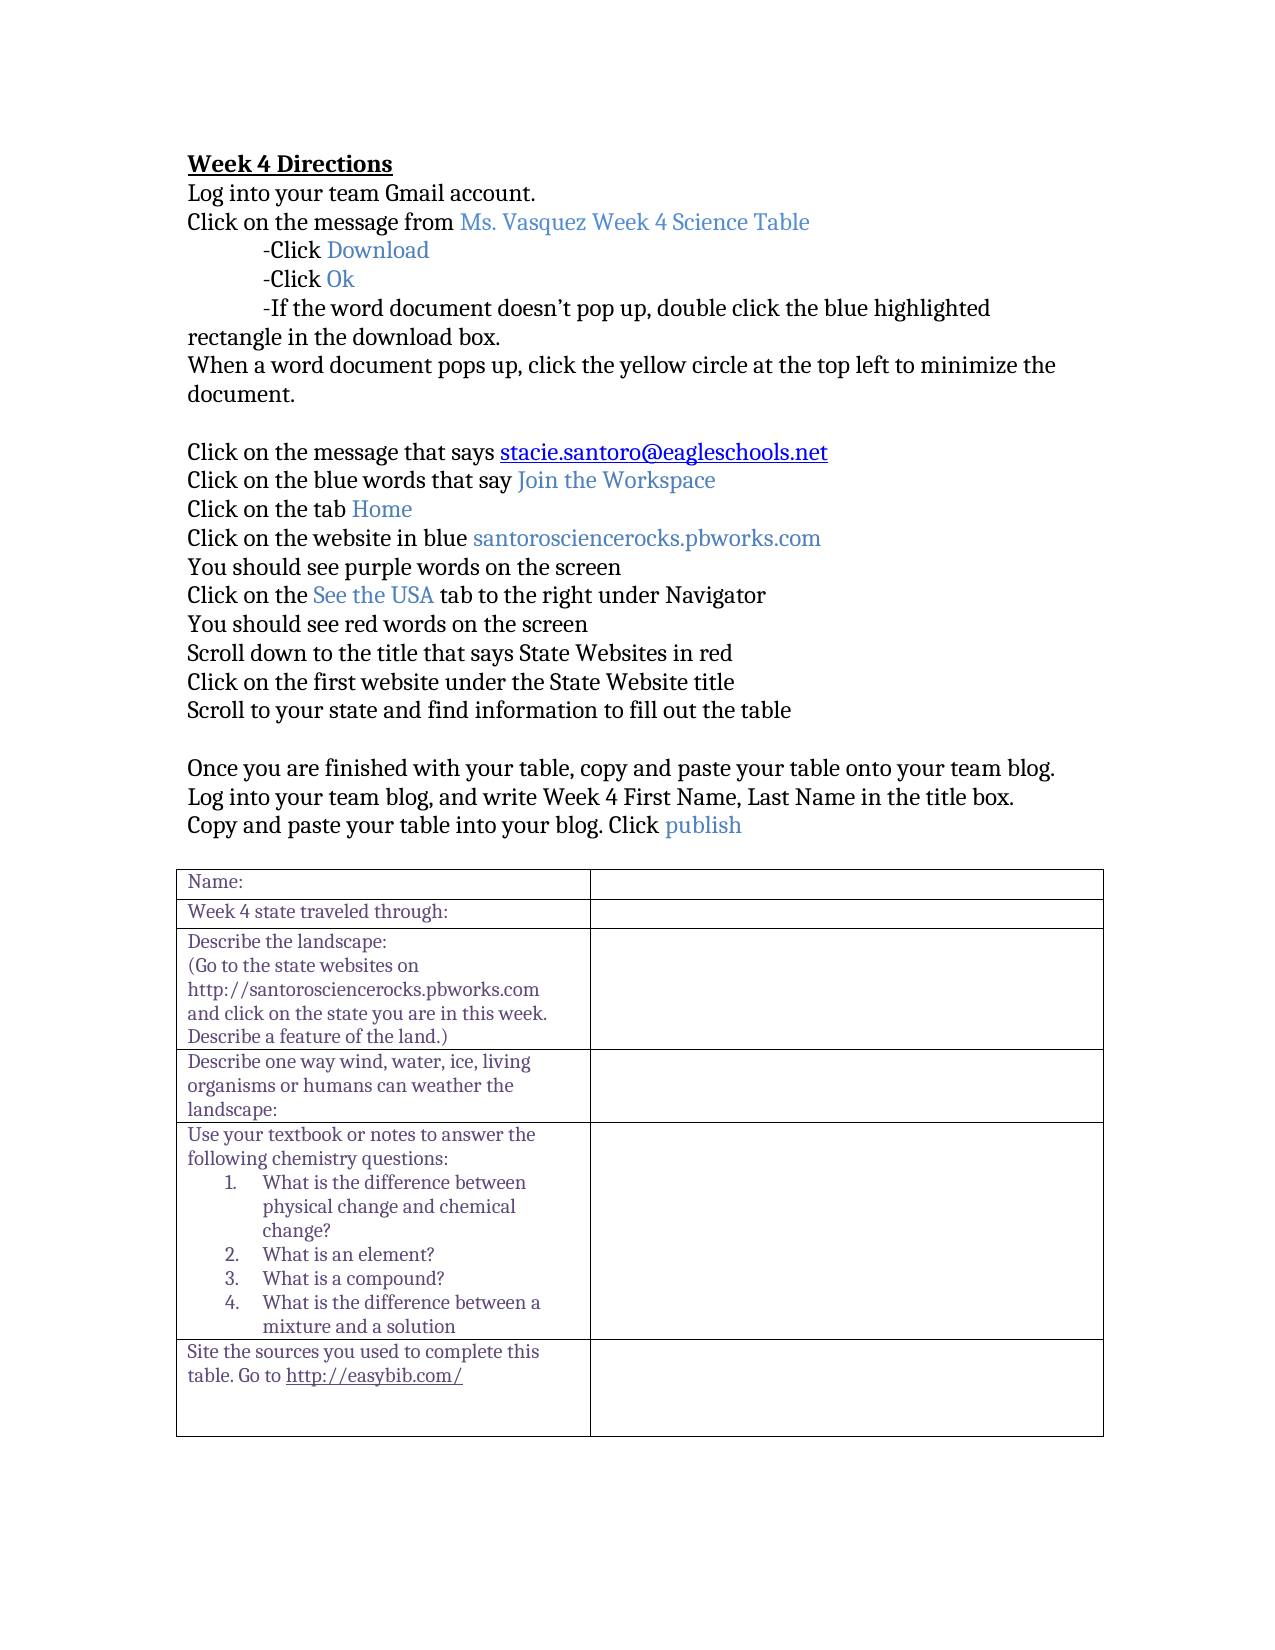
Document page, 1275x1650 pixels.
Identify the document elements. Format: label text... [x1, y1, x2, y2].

text -Click Ok [187, 265, 1087, 294]
table_cell [591, 1050, 1103, 1122]
text Click on the website in blue santorosciencerocks.pbworks.com [187, 524, 1087, 552]
text Click on the first website under the State Website title [187, 667, 1087, 696]
table_cell [591, 900, 1103, 928]
table_cell Use your textbook or notes to answer the following chemistry questions: What is the difference between physical change and chemical change? What is an element? What is a compound? What is the difference between a mixture and a solution [177, 1123, 590, 1339]
text When a word document pops up, click the yellow circle at the top left to minimize the document. [187, 351, 1087, 409]
text Copy and paste your table into your blog. Click publish [187, 811, 1087, 840]
table_cell Describe the landscape: (Go to the state websites on http://santorosciencerocks.pbworks.com and click on the state you are in this week. Describe a feature of the land.) [177, 929, 590, 1049]
text Once you are finished with your table, copy and paste your table onto your team blog. [187, 754, 1087, 782]
text -If the word document doesn’t pop up, double click the blue highlighted rectangle in the download box. [187, 294, 1087, 351]
table_header [591, 870, 1103, 898]
text Scroll down to the title that says State Websites in red [187, 639, 1087, 667]
table_cell Week 4 state traveled through: [177, 900, 590, 928]
text Log into your team Gmail account. [187, 179, 1087, 207]
text -Click Download [187, 236, 1087, 265]
text Click on the tab Home [187, 495, 1087, 524]
table_header Name: [177, 870, 590, 898]
text Click on the See the USA tab to the right under Navigator [187, 581, 1087, 610]
text You should see purple words on the screen [187, 552, 1087, 581]
text Click on the message that says stacie.santoro@eagleschools.net [187, 437, 1087, 466]
table_cell Describe one way wind, water, ice, living organisms or humans can weather the landscape: [177, 1050, 590, 1122]
text Log into your team blog, and write Week 4 First Name, Last Name in the title box. [187, 782, 1087, 811]
table_cell [591, 1123, 1103, 1339]
text Click on the message from Ms. Vasquez Week 4 Science Table [187, 207, 1087, 236]
text Click on the blue words that say Join the Workspace [187, 466, 1087, 495]
table_cell [591, 929, 1103, 1049]
text Scroll to your state and find information to fill out the table [187, 696, 1087, 725]
text You should see red words on the screen [187, 610, 1087, 639]
table_cell Site the sources you used to complete this table. Go to http://easybib.com/ [177, 1340, 590, 1436]
table_cell [591, 1340, 1103, 1436]
text Week 4 Directions [187, 150, 1087, 179]
